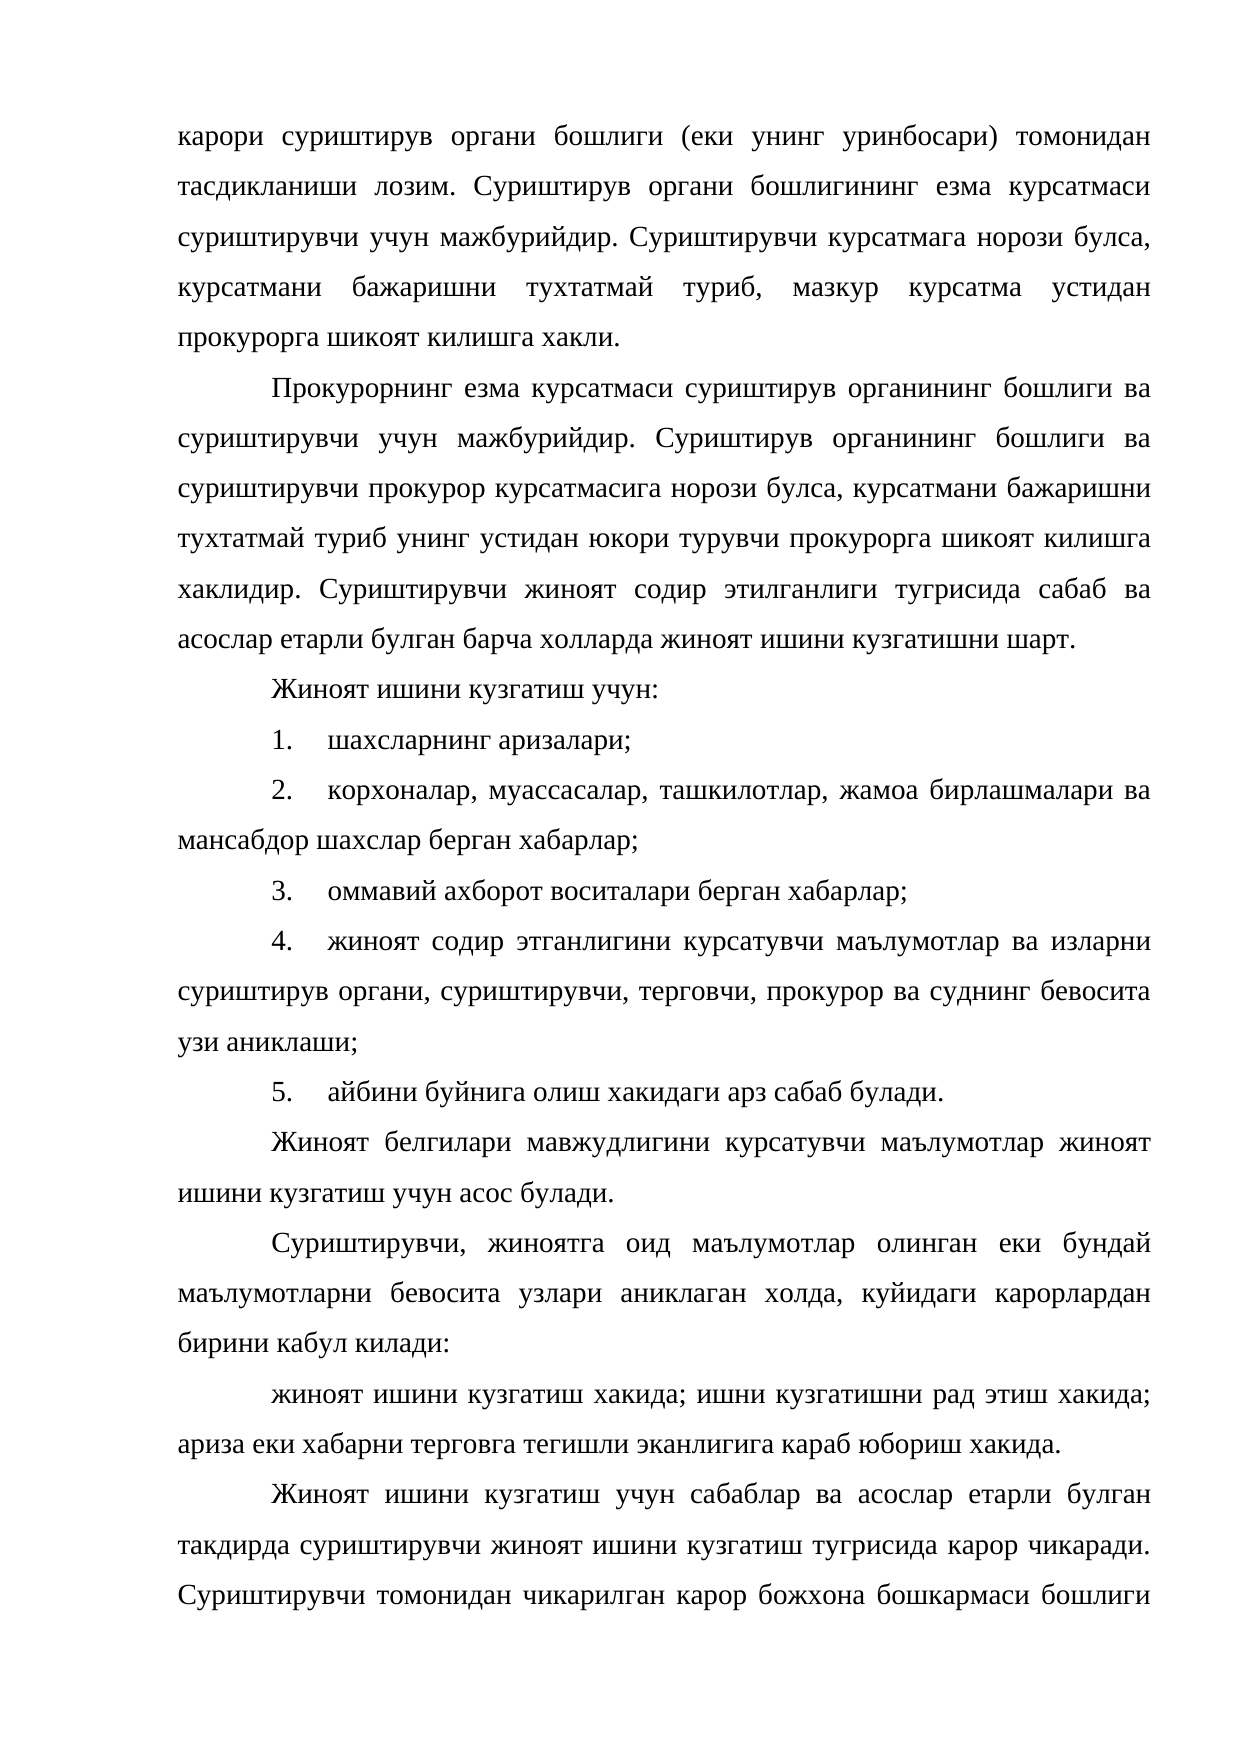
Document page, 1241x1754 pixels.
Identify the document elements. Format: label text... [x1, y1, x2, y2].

list корхоналар, муассасалар, ташкилотлар, жамоа бирлашмалари ва мансабдор шахслар берган хабарлар; [177, 772, 1152, 856]
text Жиноят ишини кузгатиш учун: [177, 672, 1152, 705]
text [177, 1477, 1152, 1611]
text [177, 118, 1152, 353]
list жиноят содир этганлигини курсатувчи маълумотлар ва изларни суриштирув органи, суриштирувчи, терговчи, прокурор ва суднинг бевосита узи аниклаши; [177, 923, 1152, 1057]
list шахсларнинг аризалари; [271, 722, 1152, 755]
text Прокурорнинг езма курсатмаси суриштирув органининг бошлиги ва суриштирувчи учун мажбурийдир. Суриштирув органининг бошлиги ва суриштирувчи прокурор курсатмасига норози булса, курсатмани бажаришни тухтатмай туриб унинг устидан юкори турувчи прокурорга шикоят килишга хаклидир. Суриштирувчи жиноят содир этилганлиги тугрисида сабаб ва асослар етарли булган барча холларда жиноят ишини кузгатишни шарт. [177, 370, 1152, 655]
list айбини буйнига олиш хакидаги арз сабаб булади. [177, 1074, 1152, 1108]
list оммавий ахборот воситалари берган хабарлар; [177, 873, 1152, 906]
text Жиноят белгилари мавжудлигини курсатувчи маълумотлар жиноят ишини кузгатиш учун асос булади. [177, 1124, 1152, 1208]
text жиноят ишини кузгатиш хакида; ишни кузгатишни рад этиш хакида; ариза еки хабарни терговга тегишли эканлигига караб юбориш хакида. [177, 1376, 1152, 1460]
text Суриштирувчи, жиноятга оид маълумотлар олинган еки бундай маълумотларни бевосита узлари аниклаган холда, куйидаги карорлардан бирини кабул килади: [177, 1225, 1152, 1359]
